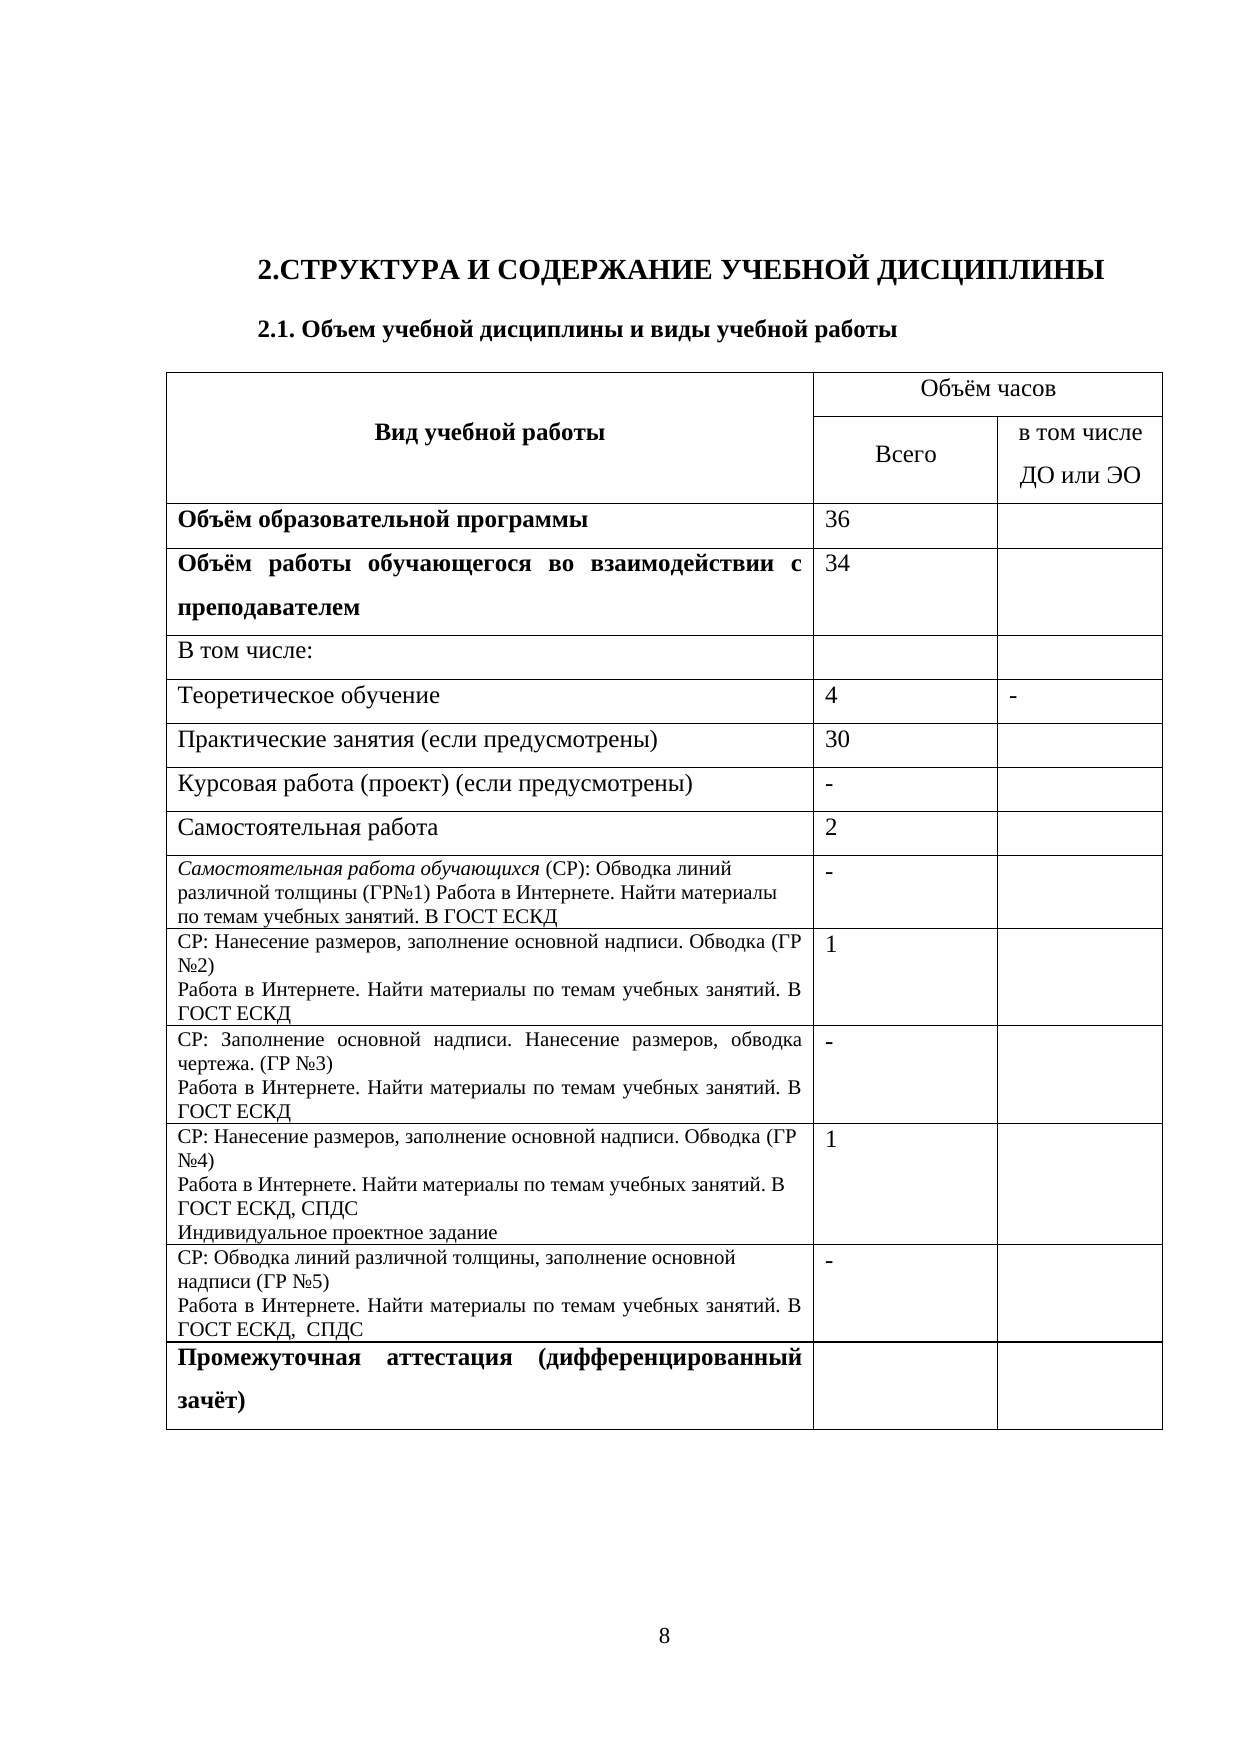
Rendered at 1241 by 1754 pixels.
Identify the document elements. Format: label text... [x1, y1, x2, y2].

table_cell 34 [814, 549, 997, 634]
table_cell 30 [814, 724, 997, 767]
table_cell Практические занятия (если предусмотрены) [167, 724, 813, 767]
table_cell - [814, 856, 997, 928]
table_cell Всего [814, 417, 997, 503]
table_cell [998, 1245, 1162, 1341]
table_cell [998, 768, 1162, 811]
table_cell [814, 1343, 997, 1428]
table_cell [998, 812, 1162, 855]
table_cell 36 [814, 504, 997, 547]
table_cell - [814, 768, 997, 811]
table_cell [998, 1026, 1162, 1123]
table_cell Объём образовательной программы [167, 504, 813, 547]
table_cell СР: Заполнение основной надписи. Нанесение размеров, обводка чертежа. (ГР №3) Работа в Интернете. Найти материалы по темам учебных занятий. В ГОСТ ЕСКД [167, 1026, 813, 1123]
table_cell [998, 549, 1162, 634]
table_cell 4 [814, 680, 997, 723]
table_header Объём часов [814, 373, 1162, 416]
table_cell Теоретическое обучение [167, 680, 813, 723]
table_cell в том числе ДО или ЭО [998, 417, 1162, 503]
table_cell [998, 636, 1162, 679]
table_cell [998, 856, 1162, 928]
table_cell [998, 724, 1162, 767]
table_cell Промежуточная аттестация (дифференцированный зачёт) [167, 1343, 813, 1428]
table_cell Объём работы обучающегося во взаимодействии с преподавателем [167, 549, 813, 634]
table_cell СР: Нанесение размеров, заполнение основной надписи. Обводка (ГР №2) Работа в Интернете. Найти материалы по темам учебных занятий. В ГОСТ ЕСКД [167, 929, 813, 1025]
table_cell Курсовая работа (проект) (если предусмотрены) [167, 768, 813, 811]
table_cell Самостоятельная работа [167, 812, 813, 855]
table_cell [998, 929, 1162, 1025]
table_cell [998, 1124, 1162, 1244]
text 2.1. Объем учебной дисциплины и виды учебной работы [177, 314, 1152, 343]
table_cell [998, 1343, 1162, 1428]
table_cell СР: Нанесение размеров, заполнение основной надписи. Обводка (ГР №4) Работа в Интернете. Найти материалы по темам учебных занятий. В ГОСТ ЕСКД, СПДС Индивидуальное проектное задание [167, 1124, 813, 1244]
table_header Вид учебной работы [167, 373, 813, 503]
table_cell СР: Обводка линий различной толщины, заполнение основной надписи (ГР №5) Работа в Интернете. Найти материалы по темам учебных занятий. В ГОСТ ЕСКД, СПДС [167, 1245, 813, 1341]
table_cell - [814, 1245, 997, 1341]
table_cell Самостоятельная работа обучающихся (СР): Обводка линий различной толщины (ГР№1) Работа в Интернете. Найти материалы по темам учебных занятий. В ГОСТ ЕСКД [167, 856, 813, 928]
table_cell 1 [814, 1124, 997, 1244]
table_cell 1 [814, 929, 997, 1025]
table_cell - [814, 1026, 997, 1123]
table_cell В том числе: [167, 636, 813, 679]
table_cell - [998, 680, 1162, 723]
table_cell [998, 504, 1162, 547]
text 2.СТРУКТУРА И СОДЕРЖАНИЕ УЧЕБНОЙ ДИСЦИПЛИНЫ [177, 252, 1152, 286]
table_cell [814, 636, 997, 679]
table_cell 2 [814, 812, 997, 855]
